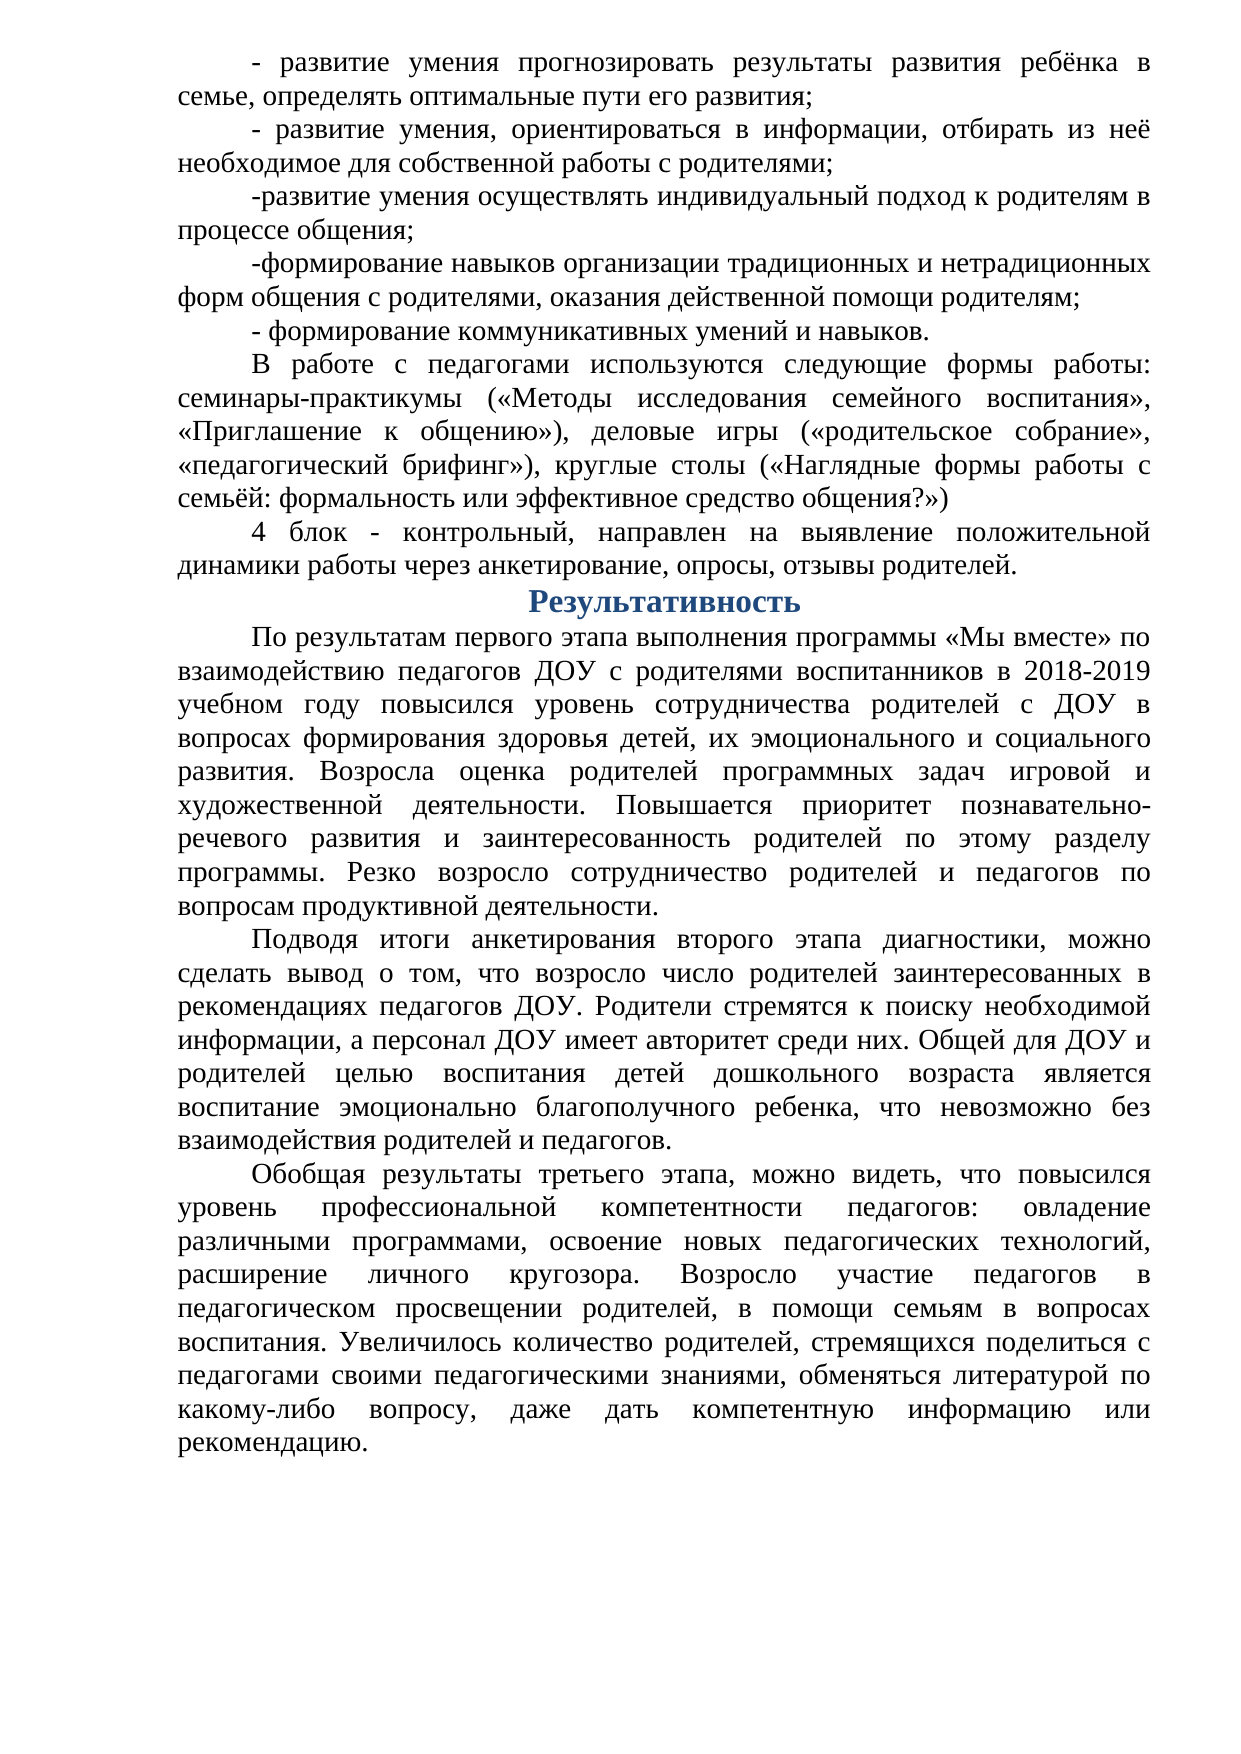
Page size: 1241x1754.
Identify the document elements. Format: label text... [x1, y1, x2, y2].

text Обобщая результаты третьего этапа, можно видеть, что повысился уровень профессиональной компетентности педагогов: овладение различными программами, освоение новых педагогических технологий, расширение личного кругозора. Возросло участие педагогов в педагогическом просвещении родителей, в помощи семьям в вопросах воспитания. Увеличилось количество родителей, стремящихся поделиться с педагогами своими педагогическими знаниями, обменяться литературой по какому-либо вопросу, даже дать компетентную информацию или рекомендацию. [177, 1156, 1152, 1458]
text -развитие умения осуществлять индивидуальный подход к родителям в процессе общения; [177, 178, 1152, 246]
text В работе с педагогами используются следующие формы работы: семинары-практикумы («Методы исследования семейного воспитания», «Приглашение к общению»), деловые игры («родительское собрание», «педагогический брифинг»), круглые столы («Наглядные формы работы с семьёй: формальность или эффективное средство общения?») [177, 346, 1152, 514]
text По результатам первого этапа выполнения программы «Мы вместе» по взаимодействию педагогов ДОУ с родителями воспитанников в 2018-2019 учебном году повысился уровень сотрудничества родителей с ДОУ в вопросах формирования здоровья детей, их эмоционального и социального развития. Возросла оценка родителей программных задач игровой и художественной деятельности. Повышается приоритет познавательно-речевого развития и заинтересованность родителей по этому разделу программы. Резко возросло сотрудничество родителей и педагогов по вопросам продуктивной деятельности. [177, 619, 1152, 921]
text Подводя итоги анкетирования второго этапа диагностики, можно сделать вывод о том, что возросло число родителей заинтересованных в рекомендациях педагогов ДОУ. Родители стремятся к поиску необходимой информации, а персонал ДОУ имеет авторитет среди них. Общей для ДОУ и родителей целью воспитания детей дошкольного возраста является воспитание эмоционально благополучного ребенка, что невозможно без взаимодействия родителей и педагогов. [177, 921, 1152, 1156]
text - развитие умения прогнозировать результаты развития ребёнка в семье, определять оптимальные пути его развития; [177, 44, 1152, 111]
text -формирование навыков организации традиционных и нетрадиционных форм общения с родителями, оказания действенной помощи родителям; [177, 246, 1152, 313]
text Результативность [177, 581, 1152, 619]
text - развитие умения, ориентироваться в информации, отбирать из неё необходимое для собственной работы с родителями; [177, 111, 1152, 178]
text 4 блок - контрольный, направлен на выявление положительной динамики работы через анкетирование, опросы, отзывы родителей. [177, 514, 1152, 581]
text - формирование коммуникативных умений и навыков. [177, 313, 1152, 346]
